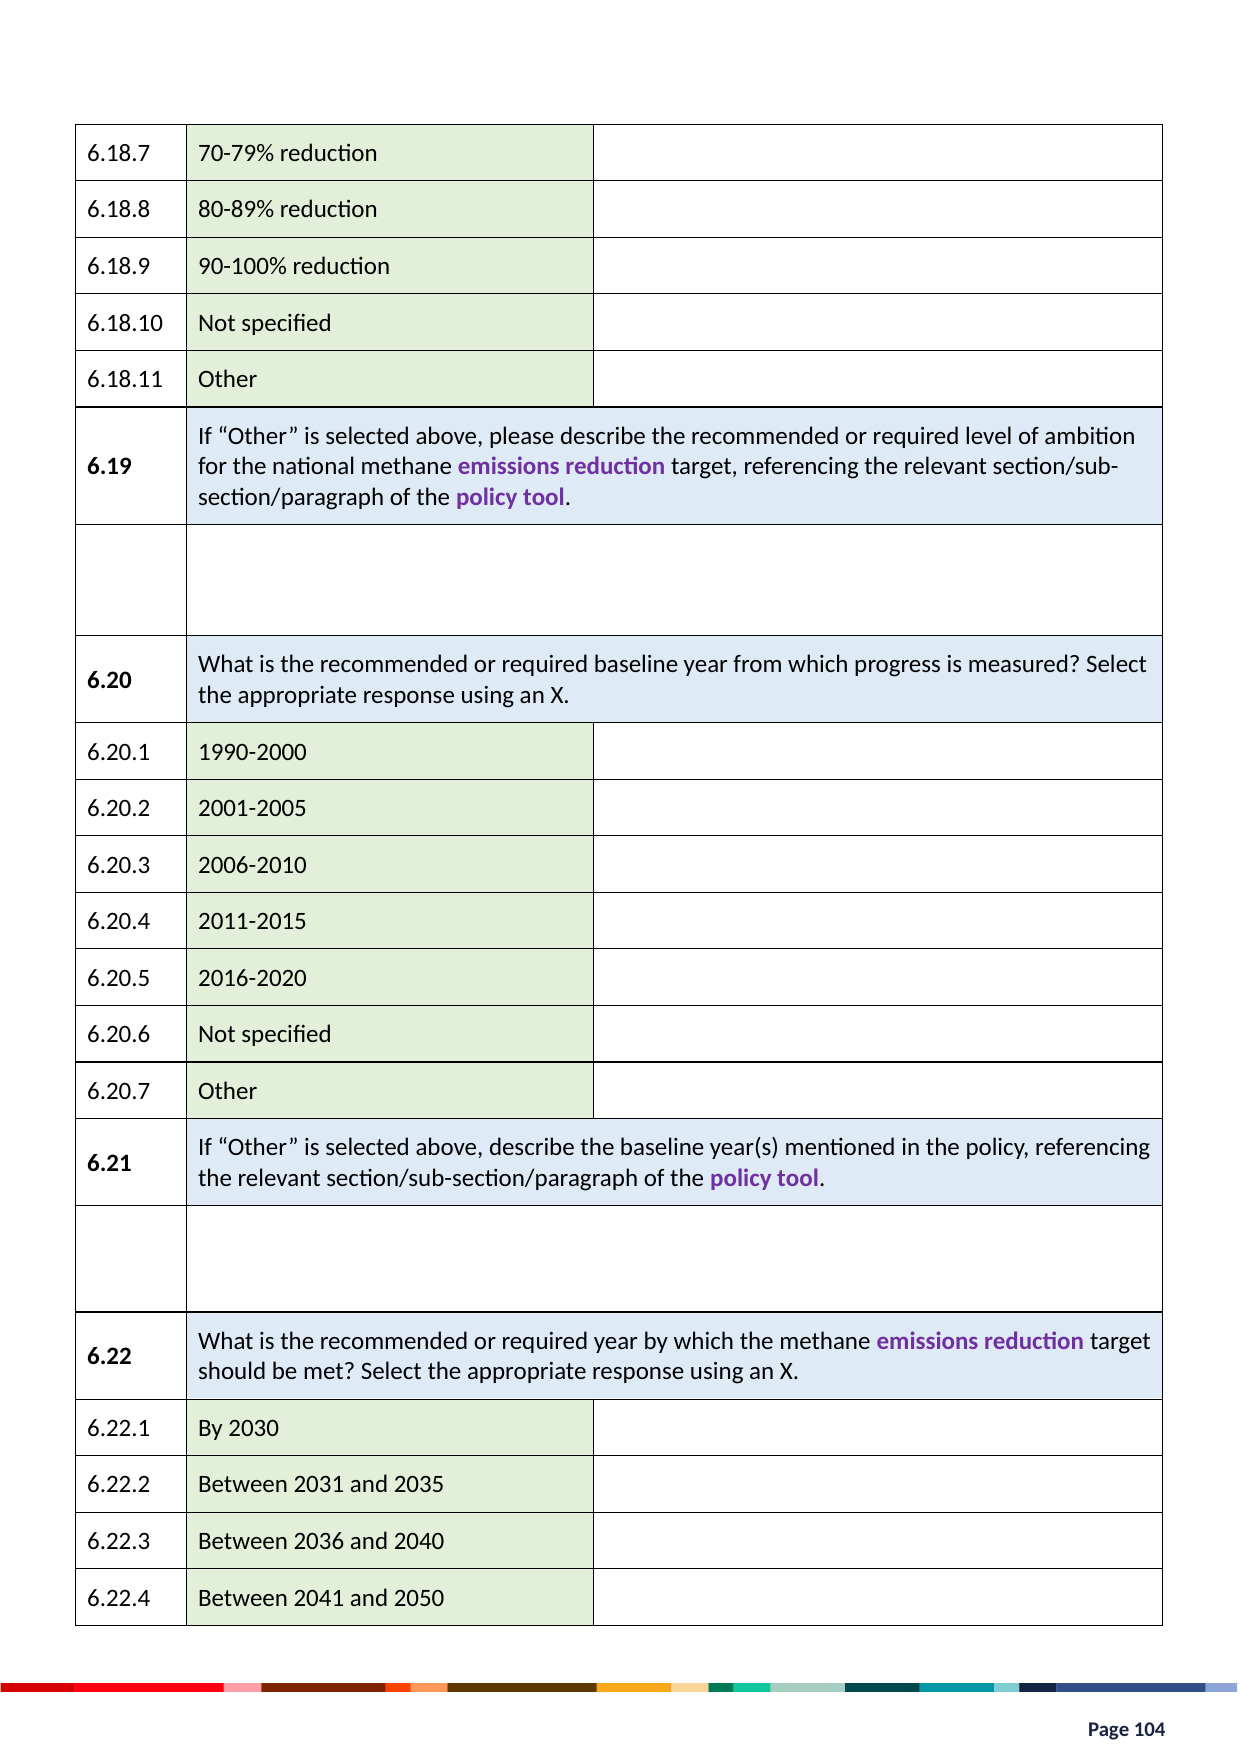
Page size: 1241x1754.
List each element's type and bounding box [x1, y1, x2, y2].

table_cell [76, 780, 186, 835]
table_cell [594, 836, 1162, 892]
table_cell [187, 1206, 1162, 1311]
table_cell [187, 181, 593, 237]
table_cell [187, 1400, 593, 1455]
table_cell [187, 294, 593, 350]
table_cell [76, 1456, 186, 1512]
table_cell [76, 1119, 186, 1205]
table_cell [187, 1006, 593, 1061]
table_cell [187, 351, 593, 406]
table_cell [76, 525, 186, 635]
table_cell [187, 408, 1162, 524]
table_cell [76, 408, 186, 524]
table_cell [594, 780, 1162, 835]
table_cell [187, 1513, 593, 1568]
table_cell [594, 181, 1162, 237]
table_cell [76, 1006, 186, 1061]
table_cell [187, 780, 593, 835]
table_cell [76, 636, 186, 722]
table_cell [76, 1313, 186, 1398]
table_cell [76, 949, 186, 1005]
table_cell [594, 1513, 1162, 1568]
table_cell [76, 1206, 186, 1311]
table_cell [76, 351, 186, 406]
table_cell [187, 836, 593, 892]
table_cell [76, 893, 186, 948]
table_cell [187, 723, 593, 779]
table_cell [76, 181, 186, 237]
picture [0, 1683, 1236, 1692]
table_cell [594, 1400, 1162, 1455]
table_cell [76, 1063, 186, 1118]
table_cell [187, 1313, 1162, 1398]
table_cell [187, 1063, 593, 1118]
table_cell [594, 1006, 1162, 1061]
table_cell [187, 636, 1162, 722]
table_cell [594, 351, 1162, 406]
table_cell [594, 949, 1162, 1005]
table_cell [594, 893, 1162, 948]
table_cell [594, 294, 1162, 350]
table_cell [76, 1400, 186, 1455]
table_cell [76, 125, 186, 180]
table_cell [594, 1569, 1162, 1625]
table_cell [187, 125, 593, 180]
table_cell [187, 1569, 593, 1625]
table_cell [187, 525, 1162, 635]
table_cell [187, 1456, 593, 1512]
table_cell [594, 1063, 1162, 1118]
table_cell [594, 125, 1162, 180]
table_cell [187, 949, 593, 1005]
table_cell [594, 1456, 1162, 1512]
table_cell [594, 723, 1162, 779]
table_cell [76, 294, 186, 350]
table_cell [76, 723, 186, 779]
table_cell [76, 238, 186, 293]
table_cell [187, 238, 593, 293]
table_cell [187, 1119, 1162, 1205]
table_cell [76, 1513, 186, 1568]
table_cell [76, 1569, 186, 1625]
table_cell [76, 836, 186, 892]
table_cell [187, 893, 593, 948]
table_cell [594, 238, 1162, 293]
